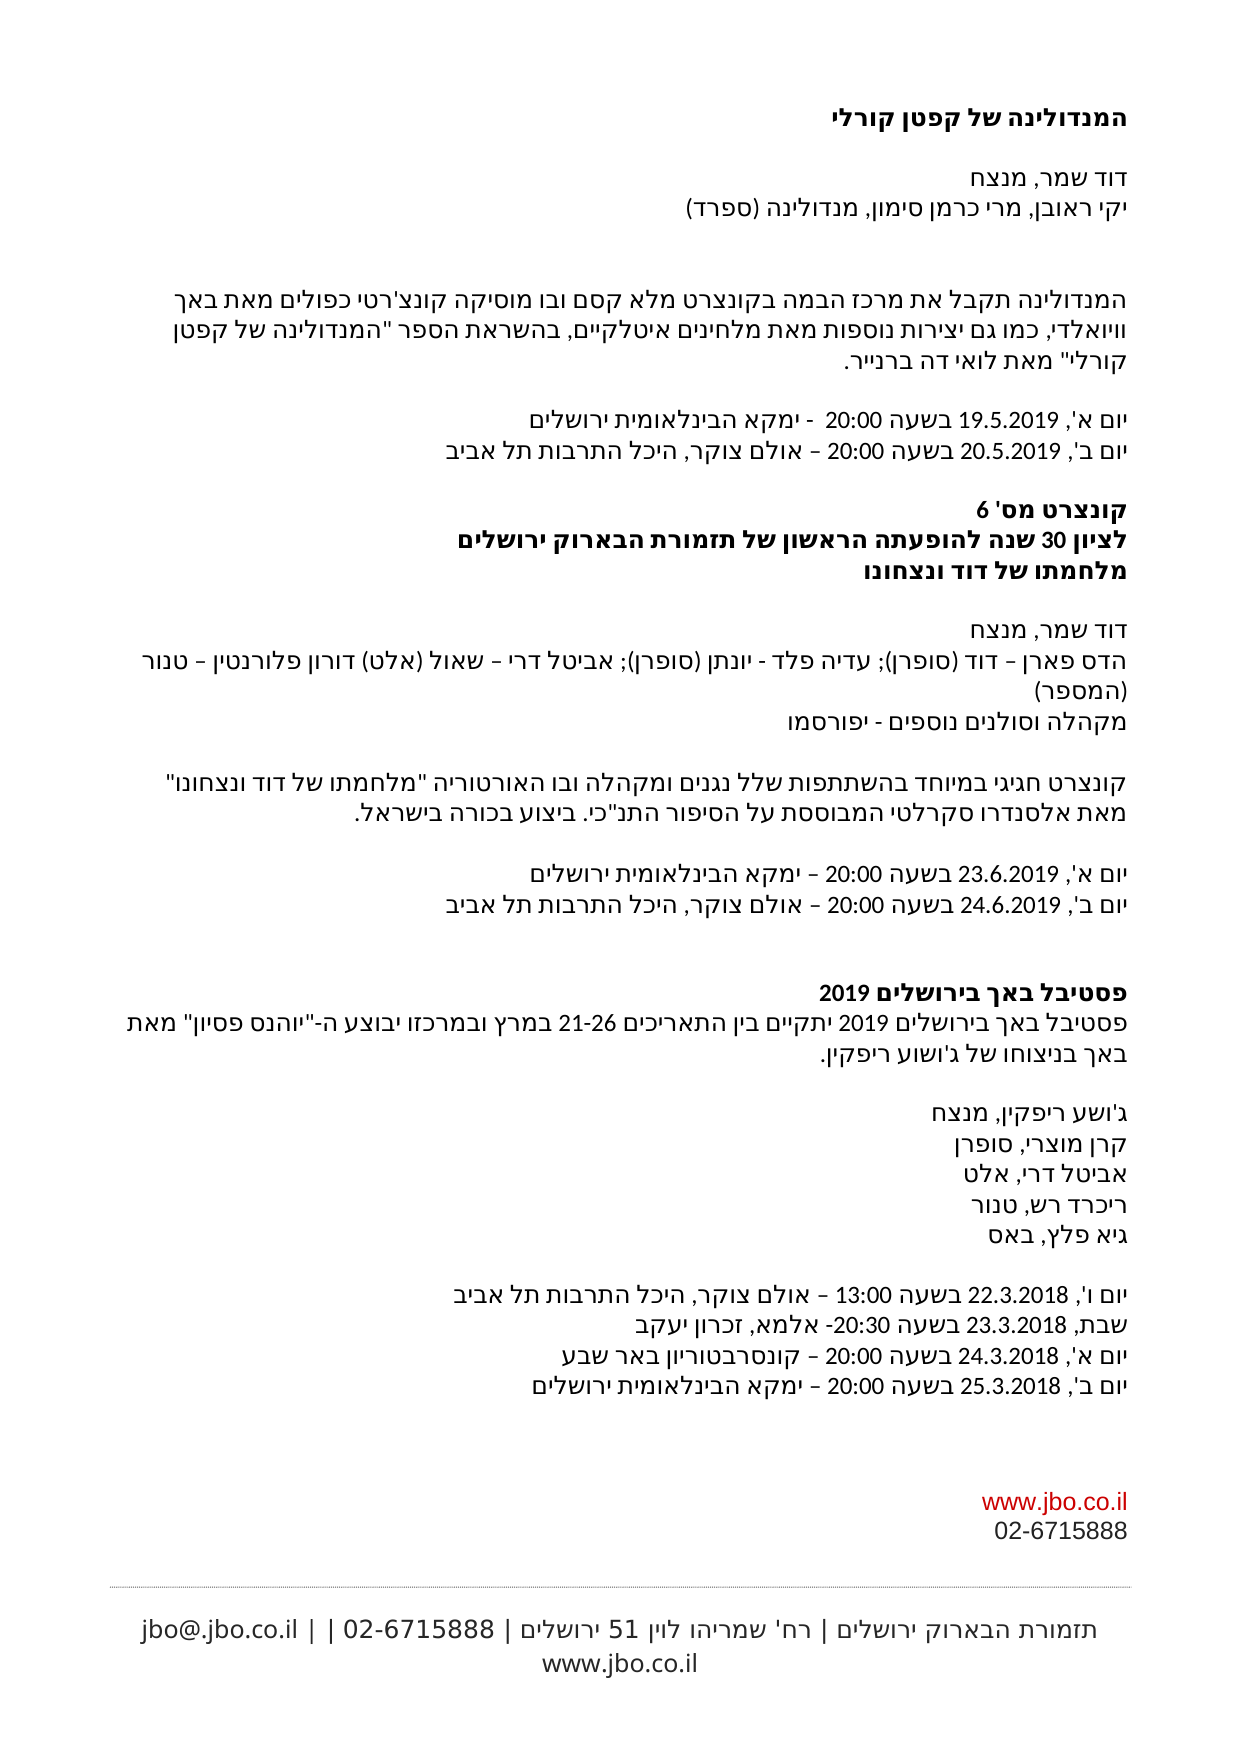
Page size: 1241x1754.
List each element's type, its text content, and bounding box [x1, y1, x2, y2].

text מלחמתו של דוד ונצחונו [112, 555, 1128, 586]
text אביטל דרי, אלט [112, 1158, 1128, 1189]
text 02-6715888 [112, 1516, 1128, 1544]
text פסטיבל באך בירושלים 2019 [112, 977, 1128, 1008]
text גיא פלץ, באס [112, 1219, 1128, 1250]
text לציון 30 שנה להופעתה הראשון של תזמורת הבארוק ירושלים [112, 524, 1128, 555]
text www.jbo.co.il [112, 1487, 1128, 1516]
text דוד שמר, מנצח הדס פארן – דוד (סופרן); עדיה פלד - יונתן (סופרן); אביטל דרי – שאול (אלט) דורון פלורנטין – טנור (המספר) מקהלה וסולנים נוספים - יפורסמו קונצרט חגיגי במיוחד בהשתתפות שלל נגנים ומקהלה ובו האורטוריה "מלחמתו של דוד ונצחונו" מאת אלסנדרו סקרלטי המבוססת על הסיפור התנ"כי. ביצוע בכורה בישראל. [112, 614, 1128, 858]
text קרן מוצרי, סופרן [112, 1128, 1128, 1158]
text יום א', 23.6.2019 בשעה 20:00 – ימקא הבינלאומית ירושלים [112, 858, 1128, 889]
text יום א', 24.3.2018 בשעה 20:00 – קונסרבטוריון באר שבע [112, 1340, 1128, 1370]
text יום א', 19.5.2019 בשעה 20:00 - ימקא הבינלאומית ירושלים [112, 404, 1128, 435]
text יום ב', 25.3.2018 בשעה 20:00 – ימקא הבינלאומית ירושלים [112, 1370, 1128, 1401]
text המנדולינה של קפטן קורלי [112, 103, 1128, 133]
text שבת, 23.3.2018 בשעה 20:30- אלמא, זכרון יעקב [112, 1309, 1128, 1340]
text יום ו', 22.3.2018 בשעה 13:00 – אולם צוקר, היכל התרבות תל אביב [112, 1279, 1128, 1309]
text דוד שמר, מנצח יקי ראובן, מרי כרמן סימון, מנדולינה (ספרד) המנדולינה תקבל את מרכז הבמה בקונצרט מלא קסם ובו מוסיקה קונצ'רטי כפולים מאת באך וויואלדי, כמו גם יצירות נוספות מאת מלחינים איטלקיים, בהשראת הספר "המנדולינה של קפטן קורלי" מאת לואי דה ברנייר. [112, 162, 1128, 376]
text יום ב', 20.5.2019 בשעה 20:00 – אולם צוקר, היכל התרבות תל אביב [112, 435, 1128, 465]
text פסטיבל באך בירושלים 2019 יתקיים בין התאריכים 21-26 במרץ ובמרכזו יבוצע ה-"יוהנס פסיון" מאת באך בניצוחו של ג'ושוע ריפקין. [112, 1008, 1128, 1069]
text קונצרט מס' 6 [112, 494, 1128, 524]
text יום ב', 24.6.2019 בשעה 20:00 – אולם צוקר, היכל התרבות תל אביב [112, 889, 1128, 919]
text ריכרד רש, טנור [112, 1189, 1128, 1219]
text ג'ושע ריפקין, מנצח [112, 1097, 1128, 1128]
